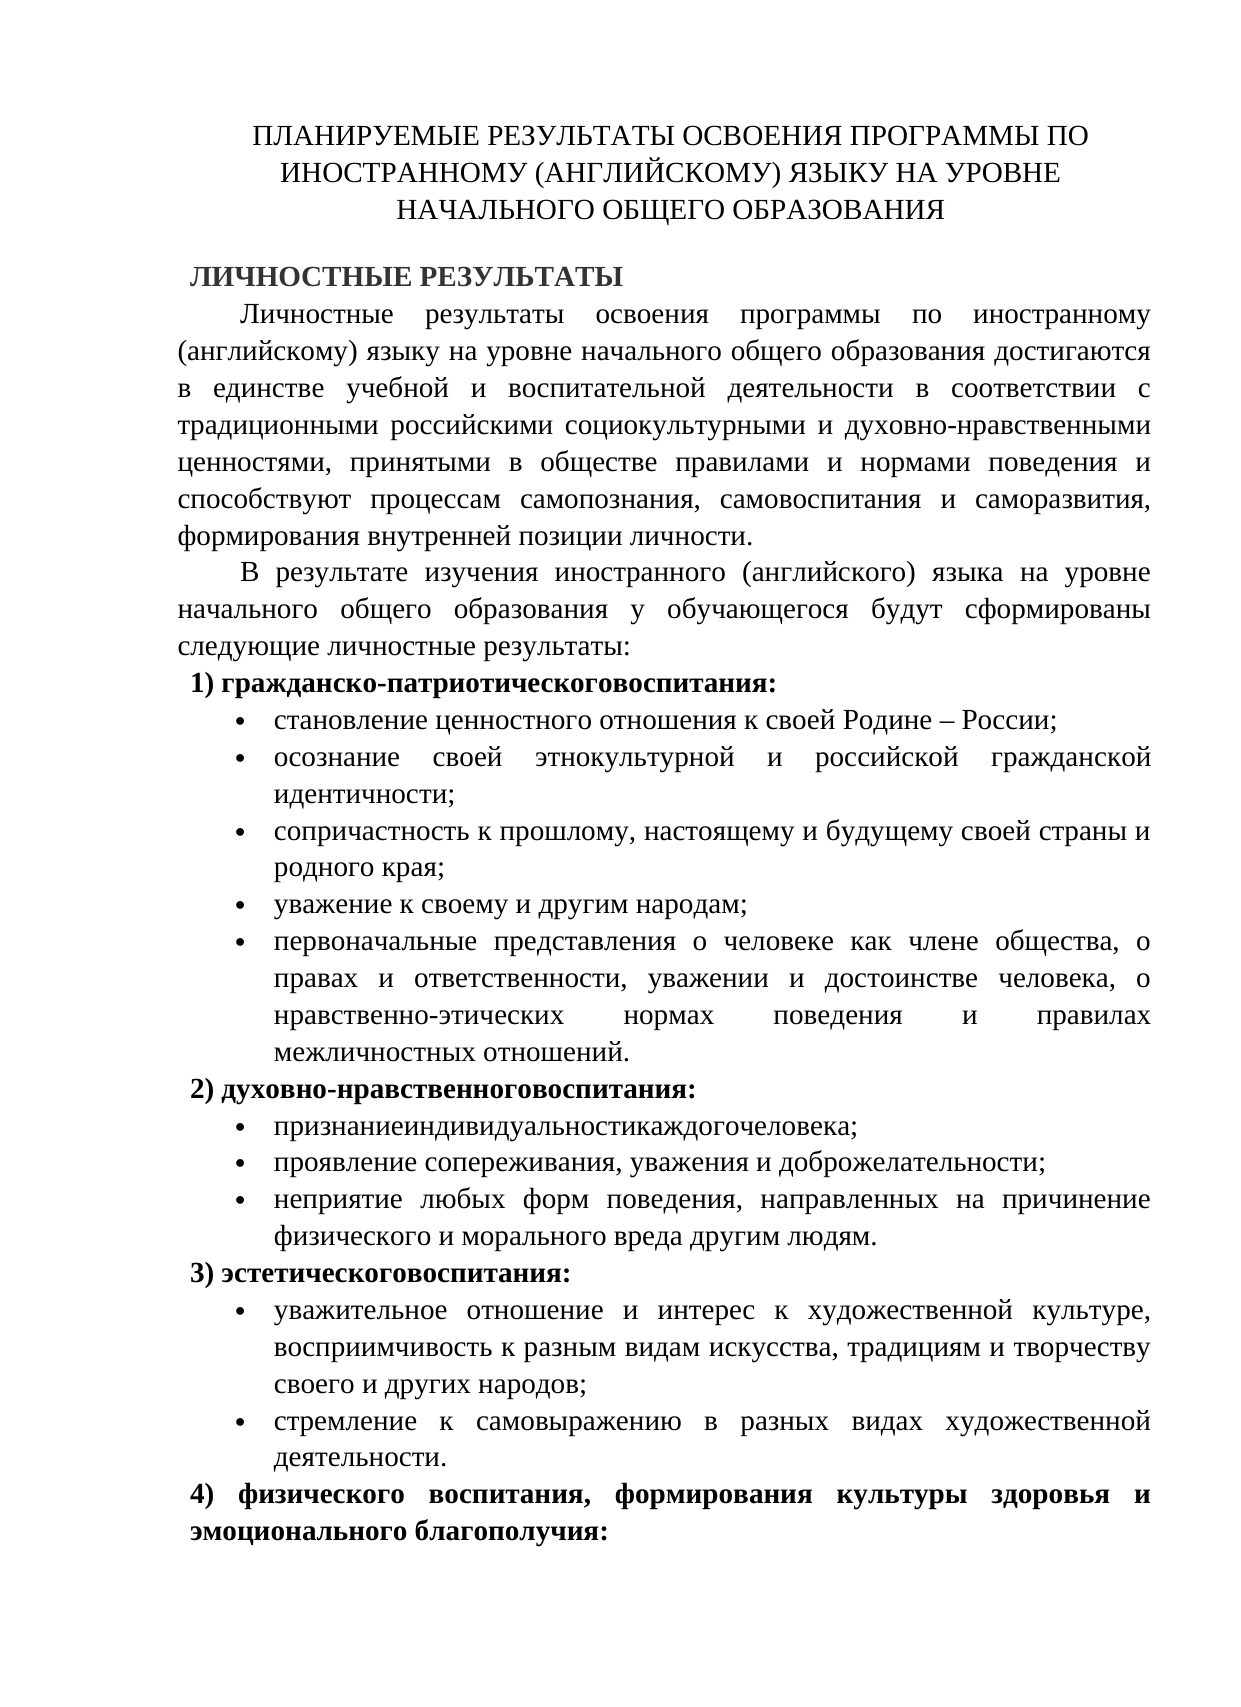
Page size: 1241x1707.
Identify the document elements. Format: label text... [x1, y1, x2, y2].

list неприятие любых форм поведения, направленных на причинение физического и морального вреда другим людям. [236, 1181, 1152, 1252]
list признаниеиндивидуальностикаждогочеловека; [236, 1108, 1152, 1141]
list становление ценностного отношения к своей Родине – России; [236, 702, 1152, 736]
text ЛИЧНОСТНЫЕ РЕЗУЛЬТАТЫ [190, 259, 1152, 293]
text Личностные результаты освоения программы по иностранному (английскому) языку на уровне начального общего образования достигаются в единстве учебной и воспитательной деятельности в соответствии с традиционными российскими социокультурными и духовно-нравственными ценностями, принятыми в обществе правилами и нормами поведения и способствуют процессам самопознания, самовоспитания и саморазвития, формирования внутренней позиции личности. [177, 296, 1152, 551]
list проявление сопереживания, уважения и доброжелательности; [236, 1144, 1152, 1178]
text 3) эстетическоговоспитания: [190, 1255, 1152, 1289]
text 2) духовно-нравственноговоспитания: [190, 1071, 1152, 1104]
list первоначальные представления о человеке как члене общества, о правах и ответственности, уважении и достоинстве человека, о нравственно-этических нормах поведения и правилах межличностных отношений. [236, 923, 1152, 1067]
text В результате изучения иностранного (английского) языка на уровне начального общего образования у обучающегося будут сформированы следующие личностные результаты: [177, 554, 1152, 662]
list стремление к самовыражению в разных видах художественной деятельности. [236, 1403, 1152, 1473]
list осознание своей этнокультурной и российской гражданской идентичности; [236, 739, 1152, 809]
list уважение к своему и другим народам; [236, 886, 1152, 920]
text ПЛАНИРУЕМЫЕ РЕЗУЛЬТАТЫ ОСВОЕНИЯ ПРОГРАММЫ ПО ИНОСТРАННОМУ (АНГЛИЙСКОМУ) ЯЗЫКУ НА УРОВНЕ НАЧАЛЬНОГО ОБЩЕГО ОБРАЗОВАНИЯ [190, 118, 1152, 225]
text 1) гражданско-патриотическоговоспитания: [190, 665, 1152, 699]
list сопричастность к прошлому, настоящему и будущему своей страны и родного края; [236, 813, 1152, 883]
text 4) физического воспитания, формирования культуры здоровья и эмоционального благополучия: [190, 1476, 1152, 1547]
list уважительное отношение и интерес к художественной культуре, восприимчивость к разным видам искусства, традициям и творчеству своего и других народов; [236, 1292, 1152, 1399]
